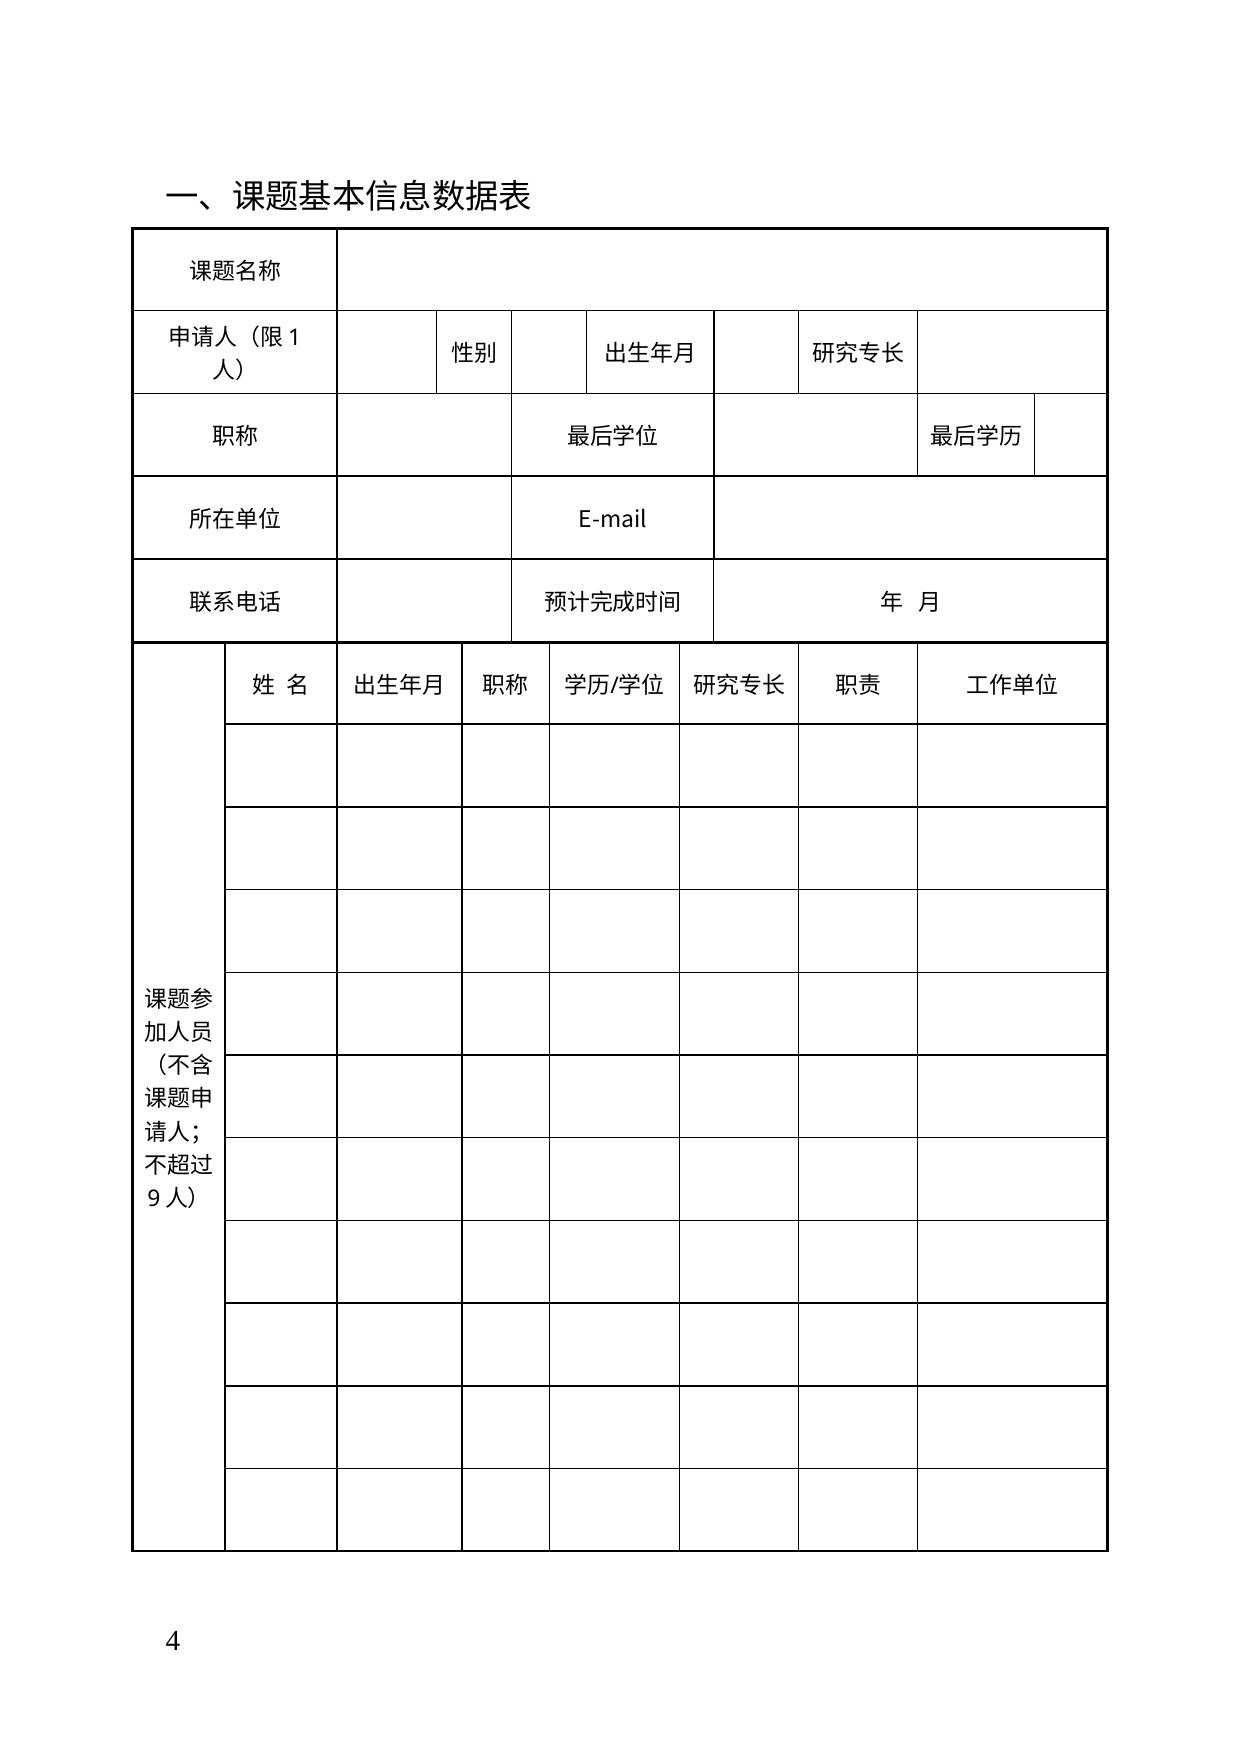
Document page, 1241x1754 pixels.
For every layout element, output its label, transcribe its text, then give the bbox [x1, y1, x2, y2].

table_cell [918, 1138, 1106, 1219]
table_cell [799, 1221, 917, 1302]
table_cell 所在单位 [134, 477, 336, 558]
table_cell [226, 1138, 336, 1219]
table_cell 性别 [437, 311, 511, 392]
table_cell [226, 1056, 336, 1137]
table_header 课题名称 [134, 230, 336, 310]
table_cell [512, 311, 586, 392]
table_cell [799, 1304, 917, 1385]
table_cell [715, 394, 917, 475]
table_cell [463, 1469, 549, 1550]
table_cell [550, 1304, 679, 1385]
table_cell 职称 [134, 394, 336, 475]
table_cell [550, 1138, 679, 1219]
table_cell E-mail [512, 477, 713, 558]
table_cell [715, 477, 1106, 558]
table_cell [918, 973, 1106, 1054]
table_cell [463, 1221, 549, 1302]
table_header [338, 230, 1106, 310]
table_cell 年 月 [714, 560, 1106, 641]
table_cell [918, 311, 1106, 392]
table_cell [463, 1056, 549, 1137]
table_cell [799, 890, 917, 971]
table_cell [680, 1221, 798, 1302]
table_cell [463, 973, 549, 1054]
table_cell [226, 725, 336, 806]
table_cell [463, 725, 549, 806]
table_cell 研究专长 [799, 311, 917, 392]
table_cell [680, 1056, 798, 1137]
table_cell [338, 1221, 461, 1302]
table_cell [550, 890, 679, 971]
table_cell 研究专长 [680, 644, 798, 723]
text 一、课题基本信息数据表 [165, 162, 1075, 227]
table_cell [338, 477, 511, 558]
table_cell [338, 725, 461, 806]
table_cell 学历/学位 [550, 644, 679, 723]
table_cell [338, 1469, 461, 1550]
table_cell [918, 1387, 1106, 1468]
table_cell [338, 394, 511, 475]
table_cell [550, 1056, 679, 1137]
table_cell [550, 1387, 679, 1468]
table_cell [799, 1138, 917, 1219]
table_cell [680, 973, 798, 1054]
table_cell [799, 1387, 917, 1468]
table_cell [463, 808, 549, 889]
table_cell [226, 1387, 336, 1468]
table_cell [338, 311, 436, 392]
table_cell [338, 1056, 461, 1137]
table_cell [463, 1387, 549, 1468]
table_cell [226, 1304, 336, 1385]
table_cell [226, 890, 336, 971]
table_cell [799, 808, 917, 889]
table_cell [338, 1387, 461, 1468]
table_cell [680, 1138, 798, 1219]
table_cell 课题参加人员（不含课题申请人；不超过9人） [134, 644, 224, 1550]
table_cell [918, 1304, 1106, 1385]
table_cell [226, 973, 336, 1054]
table_cell [338, 1138, 461, 1219]
table_cell [918, 1056, 1106, 1137]
table_cell [550, 1221, 679, 1302]
table_cell [918, 1221, 1106, 1302]
table_cell [338, 973, 461, 1054]
table_cell 职责 [799, 644, 917, 723]
table_cell 姓 名 [226, 644, 336, 723]
table_cell [918, 890, 1106, 971]
table_cell [799, 973, 917, 1054]
table_cell [550, 1469, 679, 1550]
table_cell 出生年月 [338, 644, 461, 723]
table_cell [680, 1469, 798, 1550]
table_cell [338, 808, 461, 889]
table_cell [550, 973, 679, 1054]
table_cell [918, 1469, 1106, 1550]
table_cell 出生年月 [587, 311, 713, 392]
table_cell [715, 311, 798, 392]
table_cell [799, 1056, 917, 1137]
table_cell [680, 808, 798, 889]
table_cell [463, 1304, 549, 1385]
table_cell [550, 808, 679, 889]
table_cell [338, 1304, 461, 1385]
table_cell [1035, 394, 1106, 475]
table_cell [680, 890, 798, 971]
table_cell [226, 1221, 336, 1302]
table_cell [226, 808, 336, 889]
table_cell 工作单位 [918, 644, 1106, 723]
table_cell [680, 725, 798, 806]
table_cell 联系电话 [134, 560, 336, 641]
table_cell [226, 1469, 336, 1550]
table_cell [918, 808, 1106, 889]
table_cell [463, 1138, 549, 1219]
table_cell [799, 725, 917, 806]
table_cell [338, 560, 511, 641]
table_cell 职称 [463, 644, 549, 723]
table_cell [463, 890, 549, 971]
table_cell [918, 725, 1106, 806]
table_cell [799, 1469, 917, 1550]
table_cell 最后学位 [512, 394, 713, 475]
table_cell [680, 1387, 798, 1468]
table_cell [338, 890, 461, 971]
table_cell 申请人（限1人） [134, 311, 336, 392]
table_cell [550, 725, 679, 806]
table_cell [680, 1304, 798, 1385]
table_cell 预计完成时间 [512, 560, 713, 641]
table_cell 最后学历 [918, 394, 1034, 475]
